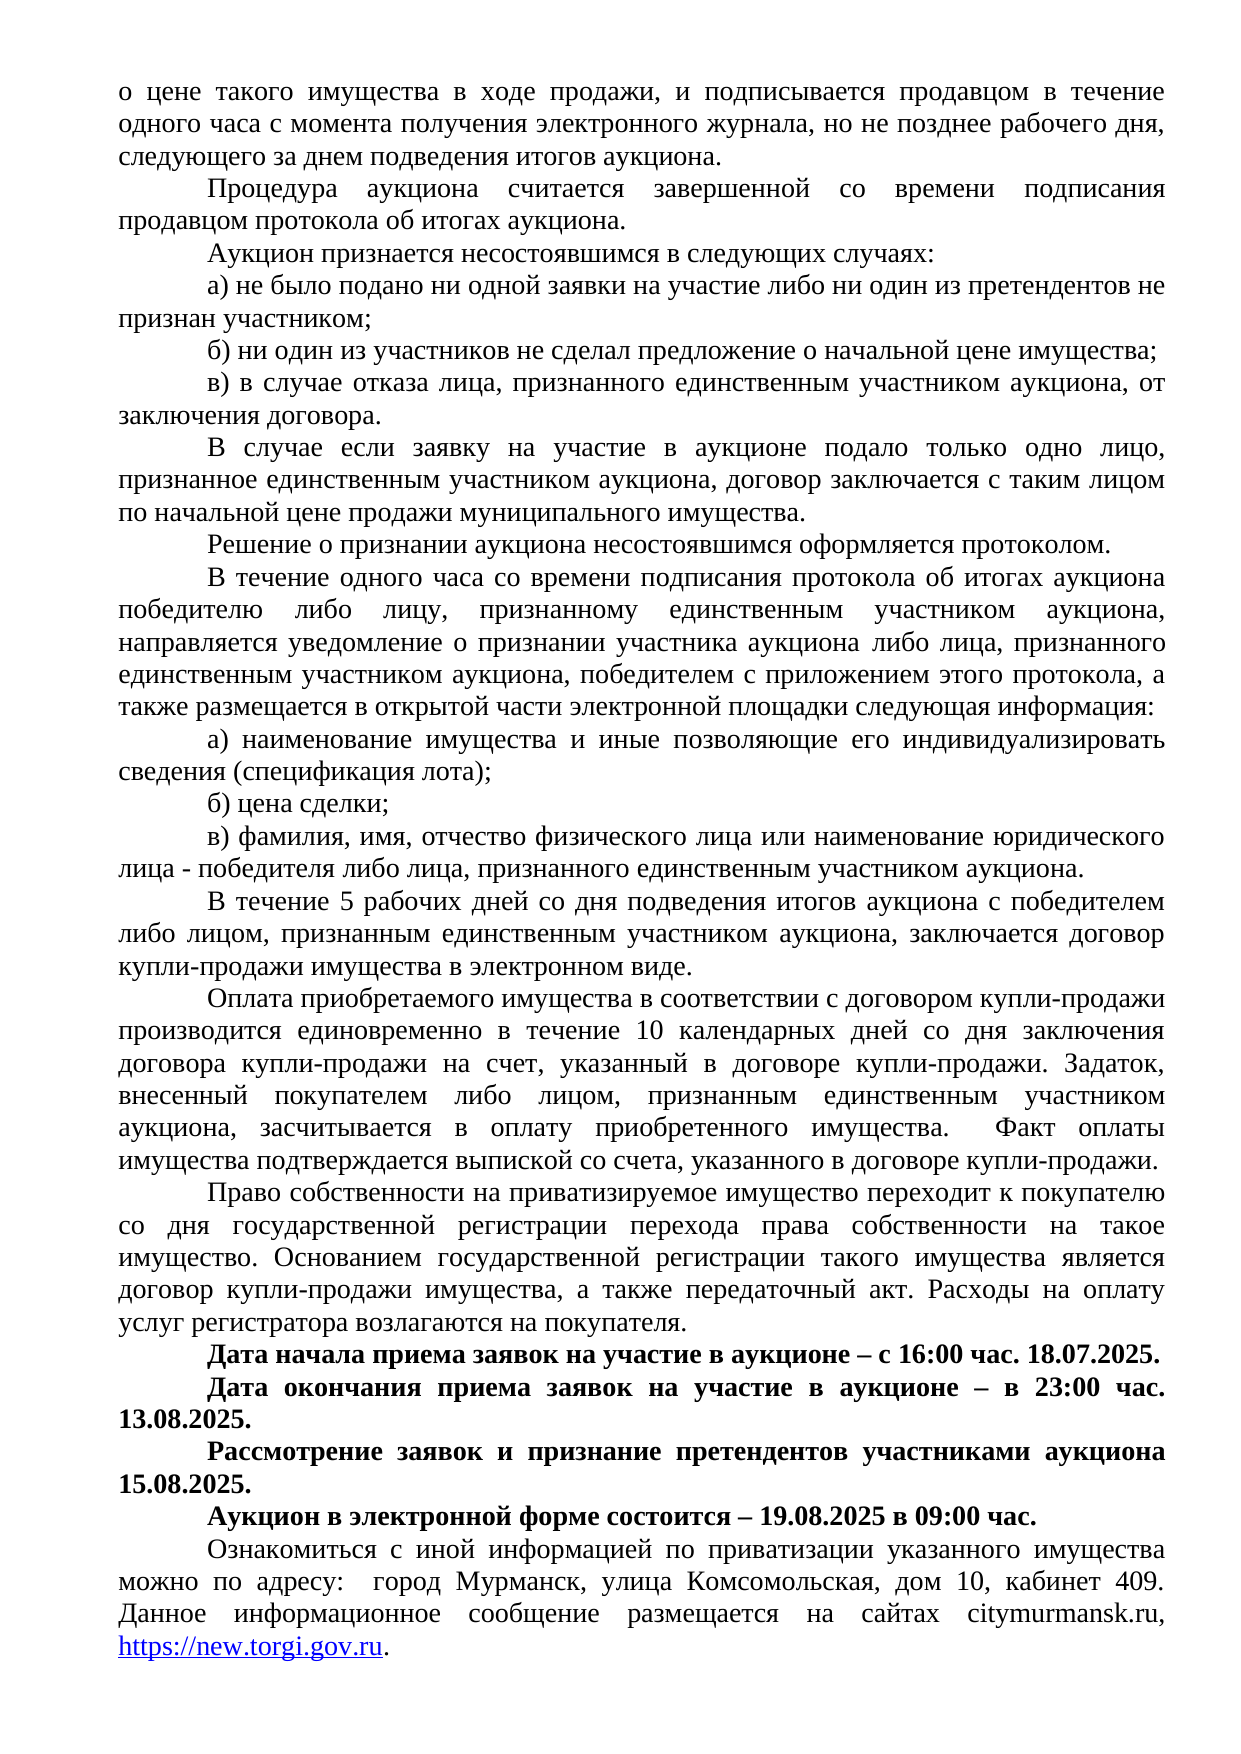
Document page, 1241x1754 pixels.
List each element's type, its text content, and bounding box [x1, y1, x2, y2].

text в) в случае отказа лица, признанного единственным участником аукциона, от заключения договора. [118, 365, 1167, 430]
text а) наименование имущества и иные позволяющие его индивидуализировать сведения (спецификация лота); [118, 722, 1167, 787]
text Дата начала приема заявок на участие в аукционе – с 16:00 час. 18.07.2025. [118, 1337, 1167, 1370]
text Процедура аукциона считается завершенной со времени подписания продавцом протокола об итогах аукциона. [118, 171, 1167, 236]
text Решение о признании аукциона несостоявшимся оформляется протоколом. [118, 527, 1167, 560]
text Оплата приобретаемого имущества в соответствии с договором купли-продажи производится единовременно в течение 10 календарных дней со дня заключения договора купли-продажи на счет, указанный в договоре купли-продажи. Задаток, внесенный покупателем либо лицом, признанным единственным участником аукциона, засчитывается в оплату приобретенного имущества. Факт оплаты имущества подтверждается выпиской со счета, указанного в договоре купли-продажи. [118, 981, 1167, 1175]
text а) не было подано ни одной заявки на участие либо ни один из претендентов не признан участником; [118, 268, 1167, 333]
text б) ни один из участников не сделал предложение о начальной цене имущества; [118, 333, 1167, 365]
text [118, 74, 1167, 171]
text В течение 5 рабочих дней со дня подведения итогов аукциона с победителем либо лицом, признанным единственным участником аукциона, заключается договор купли-продажи имущества в электронном виде. [118, 884, 1167, 981]
text В течение одного часа со времени подписания протокола об итогах аукциона победителю либо лицу, признанному единственным участником аукциона, направляется уведомление о признании участника аукциона либо лица, признанного единственным участником аукциона, победителем с приложением этого протокола, а также размещается в открытой части электронной площадки следующая информация: [118, 560, 1167, 722]
text Аукцион в электронной форме состоится – 19.08.2025 в 09:00 час. [118, 1499, 1167, 1532]
text Право собственности на приватизируемое имущество переходит к покупателю со дня государственной регистрации перехода права собственности на такое имущество. Основанием государственной регистрации такого имущества является договор купли-продажи имущества, а также передаточный акт. Расходы на оплату услуг регистратора возлагаются на покупателя. [118, 1175, 1167, 1337]
text Дата окончания приема заявок на участие в аукционе – в 23:00 час. 13.08.2025. [118, 1370, 1167, 1434]
text б) цена сделки; [118, 787, 1167, 819]
text Ознакомиться с иной информацией по приватизации указанного имущества можно по адресу: город Мурманск, улица Комсомольская, дом 10, кабинет 409. Данное информационное сообщение размещается на сайтах citymurmansk.ru, https://new.torgi.gov.ru. [118, 1532, 1167, 1661]
text в) фамилия, имя, отчество физического лица или наименование юридического лица - победителя либо лица, признанного единственным участником аукциона. [118, 819, 1167, 884]
text Аукцион признается несостоявшимся в следующих случаях: [118, 236, 1167, 268]
text В случае если заявку на участие в аукционе подало только одно лицо, признанное единственным участником аукциона, договор заключается с таким лицом по начальной цене продажи муниципального имущества. [118, 430, 1167, 527]
text Рассмотрение заявок и признание претендентов участниками аукциона 15.08.2025. [118, 1434, 1167, 1499]
